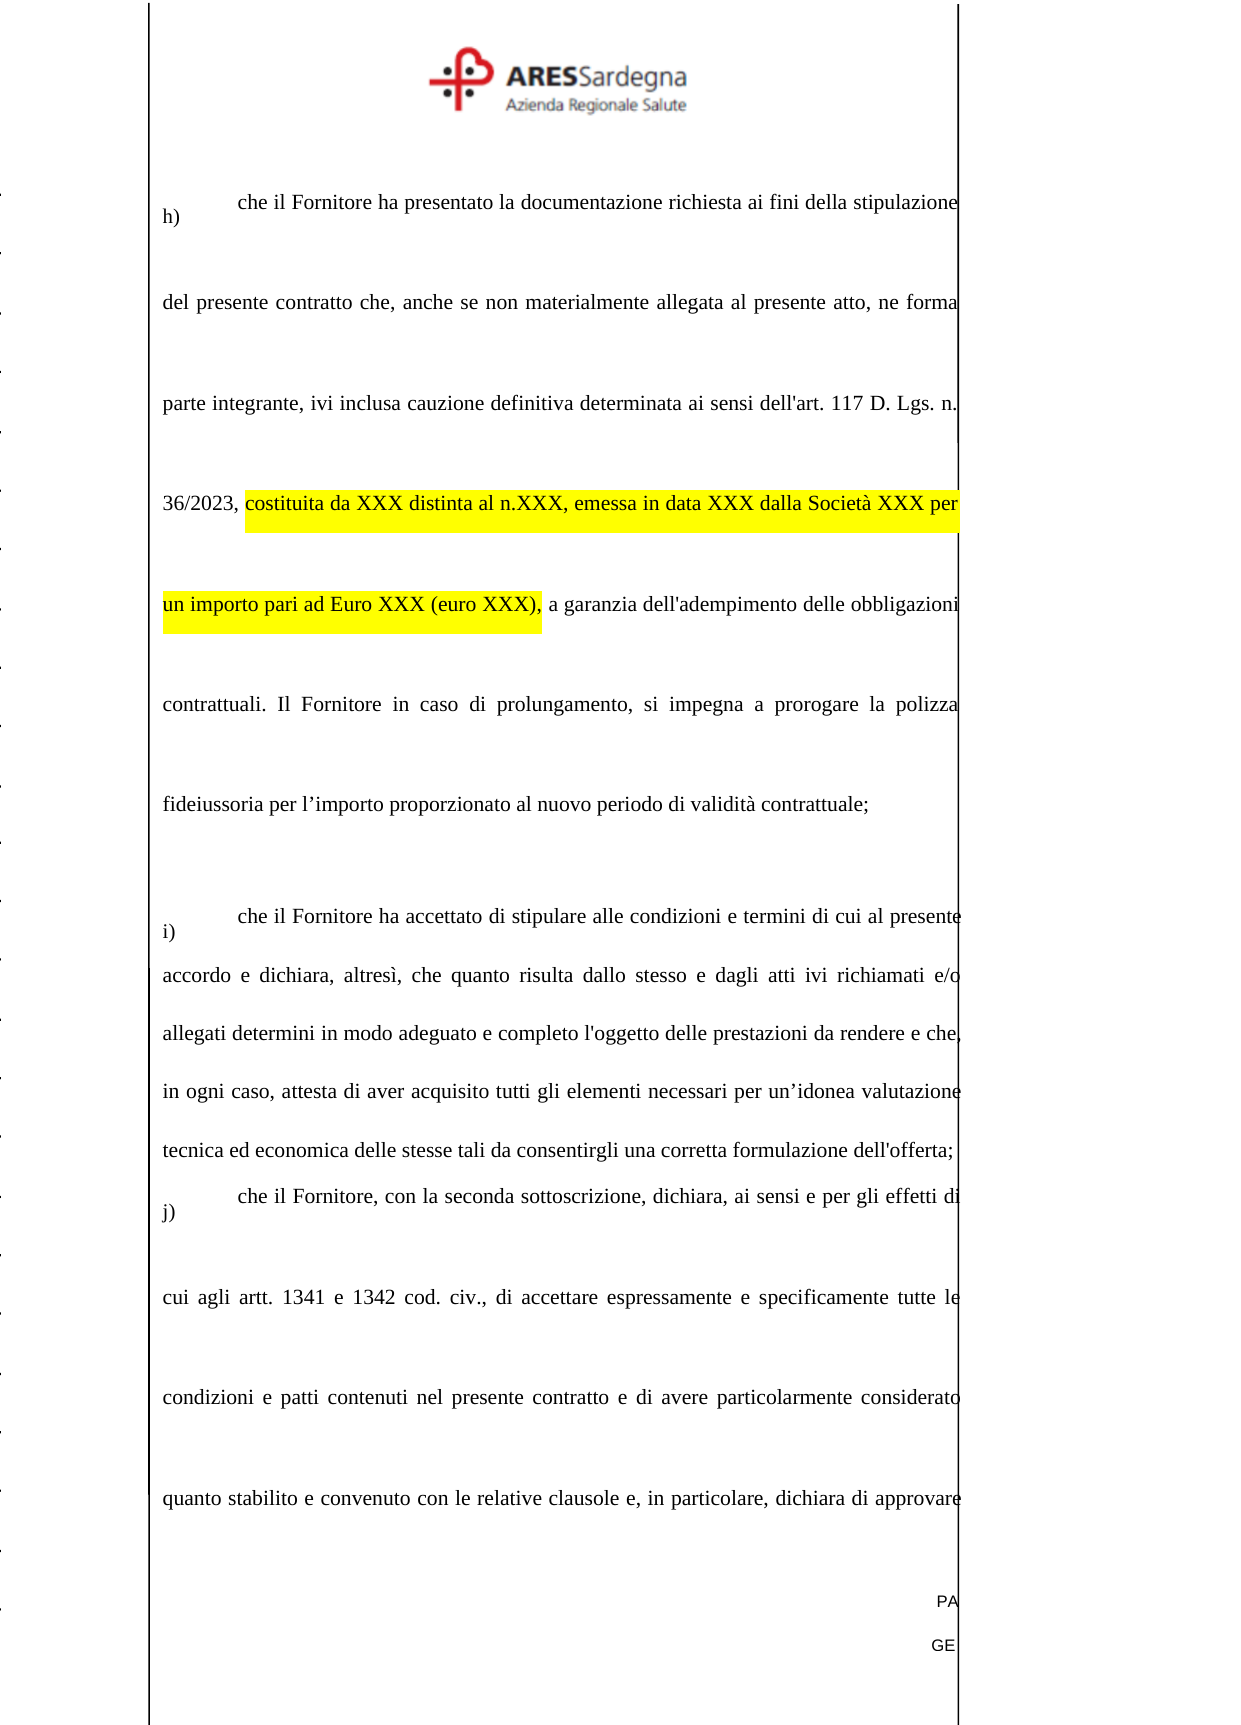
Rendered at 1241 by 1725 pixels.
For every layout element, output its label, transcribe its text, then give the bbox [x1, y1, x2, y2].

list che il Fornitore ha accettato di stipulare alle condizioni e termini di cui al presente accordo e dichiara, altresì, che quanto risulta dallo stesso e dagli atti ivi richiamati e/o allegati determini in modo adeguato e completo l'oggetto delle prestazioni da rendere e che, in ogni caso, attesta di aver acquisito tutti gli elementi necessari per un’idonea valutazione tecnica ed economica delle stesse tali da consentirgli una corretta formulazione dell'offerta; [162, 892, 963, 1183]
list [162, 1183, 963, 1528]
picture [417, 37, 709, 122]
list che il Fornitore ha presentato la documentazione richiesta ai fini della stipulazione del presente contratto che, anche se non materialmente allegata al presente atto, ne forma parte integrante, ivi inclusa cauzione definitiva determinata ai sensi dell'art. 117 D. Lgs. n. 36/2023, costituita da XXX distinta al n.XXX, emessa in data XXX dalla Società XXX per un importo pari ad Euro XXX (euro XXX), a garanzia dell'adempimento delle obbligazioni contrattuali. Il Fornitore in caso di prolungamento, si impegna a prorogare la polizza fideiussoria per l’importo proporzionato al nuovo periodo di validità contrattuale; [162, 189, 960, 834]
